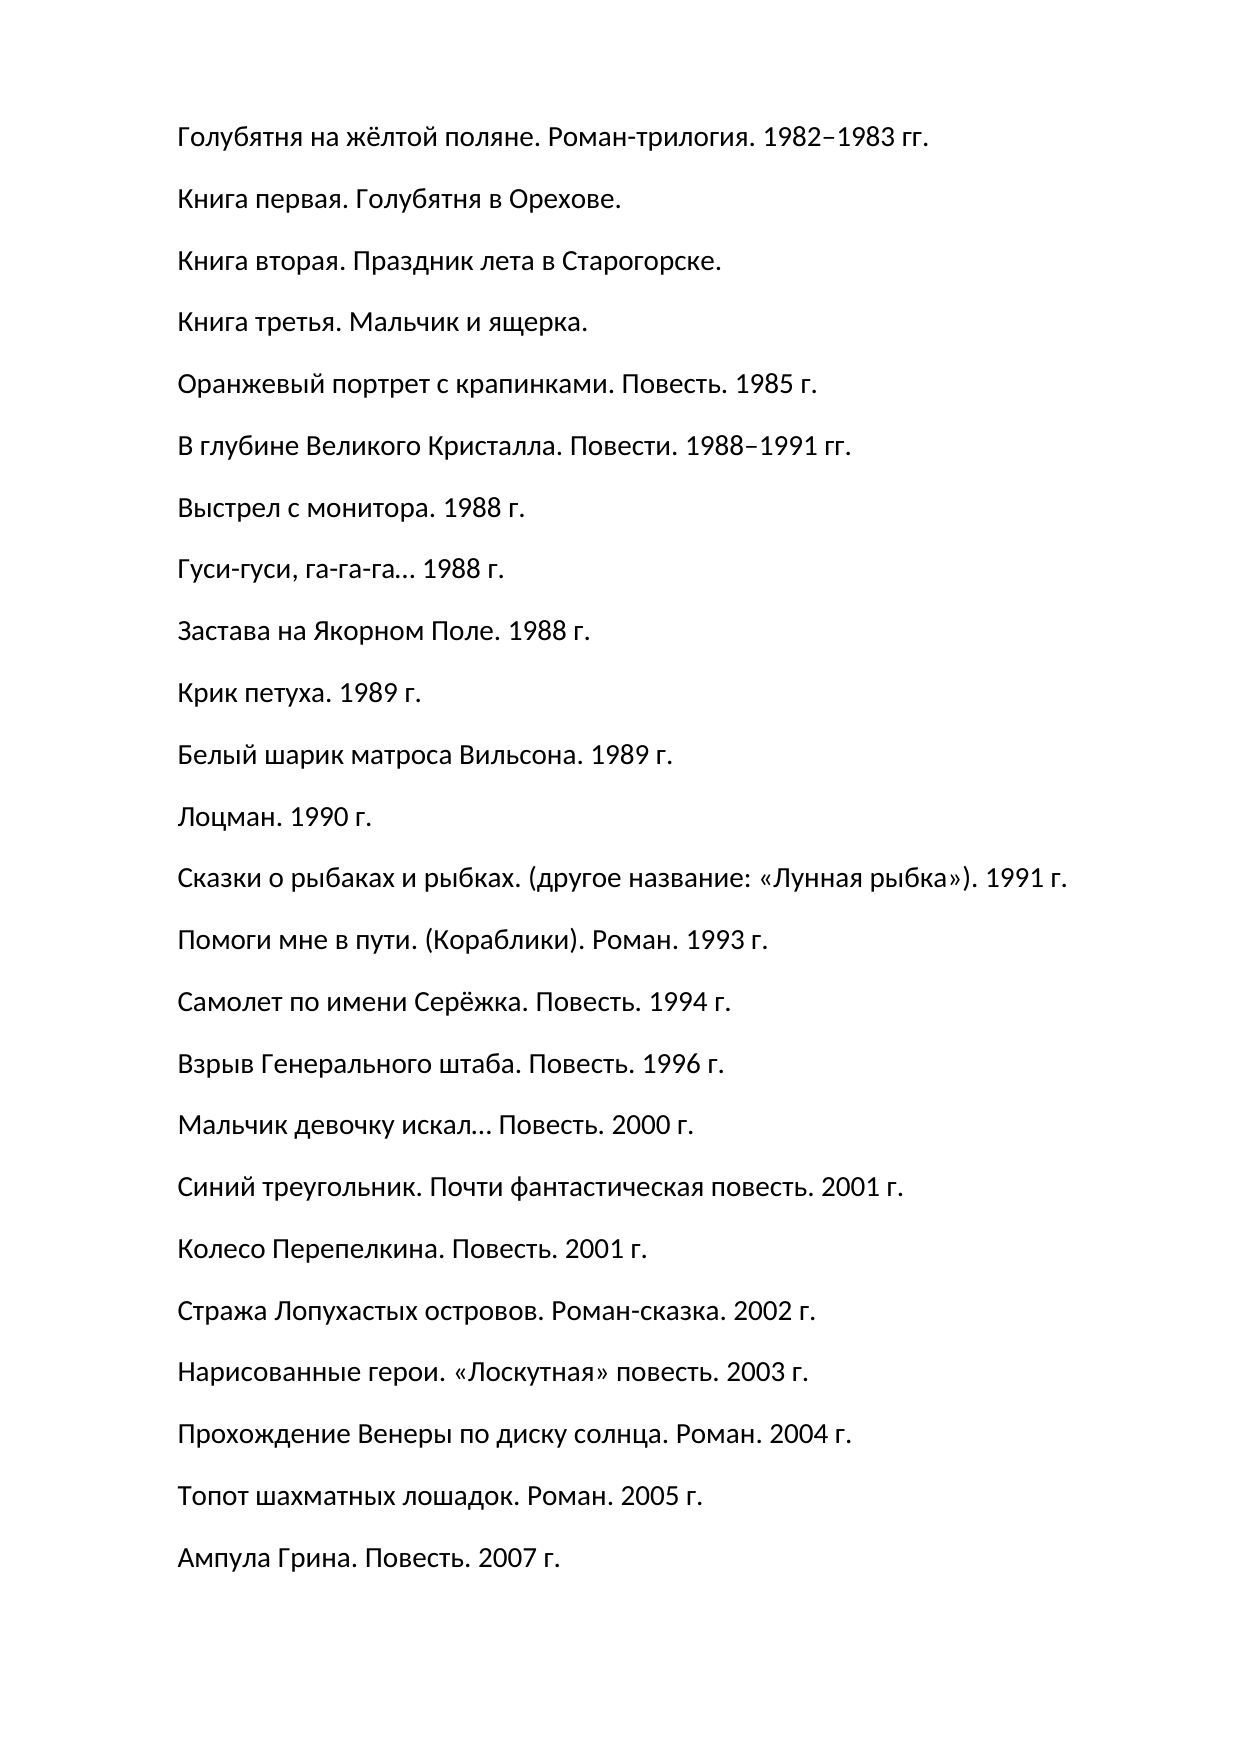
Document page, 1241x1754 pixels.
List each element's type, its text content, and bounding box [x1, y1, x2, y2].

text Книга третья. Мальчик и ящерка. [177, 303, 1152, 339]
text Топот шахматных лошадок. Роман. 2005 г. [177, 1477, 1152, 1513]
text Помоги мне в пути. (Кораблики). Роман. 1993 г. [177, 921, 1152, 957]
text Белый шарик матроса Вильсона. 1989 г. [177, 736, 1152, 771]
text Книга первая. Голубятня в Орехове. [177, 180, 1152, 216]
text Ампула Грина. Повесть. 2007 г. [177, 1539, 1152, 1574]
text Взрыв Генерального штаба. Повесть. 1996 г. [177, 1045, 1152, 1080]
text В глубине Великого Кристалла. Повести. 1988‒1991 гг. [177, 427, 1152, 463]
text Оранжевый портрет с крапинками. Повесть. 1985 г. [177, 365, 1152, 401]
text Прохождение Венеры по диску солнца. Роман. 2004 г. [177, 1415, 1152, 1451]
text Стража Лопухастых островов. Роман-сказка. 2002 г. [177, 1292, 1152, 1327]
text Синий треугольник. Почти фантастическая повесть. 2001 г. [177, 1168, 1152, 1204]
text Мальчик девочку искал… Повесть. 2000 г. [177, 1106, 1152, 1142]
text Лоцман. 1990 г. [177, 798, 1152, 833]
text Застава на Якорном Поле. 1988 г. [177, 612, 1152, 648]
text Книга вторая. Праздник лета в Старогорске. [177, 242, 1152, 277]
text Колесо Перепелкина. Повесть. 2001 г. [177, 1230, 1152, 1266]
text Выстрел с монитора. 1988 г. [177, 489, 1152, 524]
text Гуси-гуси, га-га-га… 1988 г. [177, 551, 1152, 586]
text Сказки о рыбаках и рыбках. (другое название: «Лунная рыбка»). 1991 г. [177, 859, 1152, 895]
text Нарисованные герои. «Лоскутная» повесть. 2003 г. [177, 1353, 1152, 1389]
text Крик петуха. 1989 г. [177, 674, 1152, 710]
text Голубятня на жёлтой поляне. Роман-трилогия. 1982‒1983 гг. [177, 118, 1152, 154]
text Самолет по имени Серёжка. Повесть. 1994 г. [177, 983, 1152, 1018]
